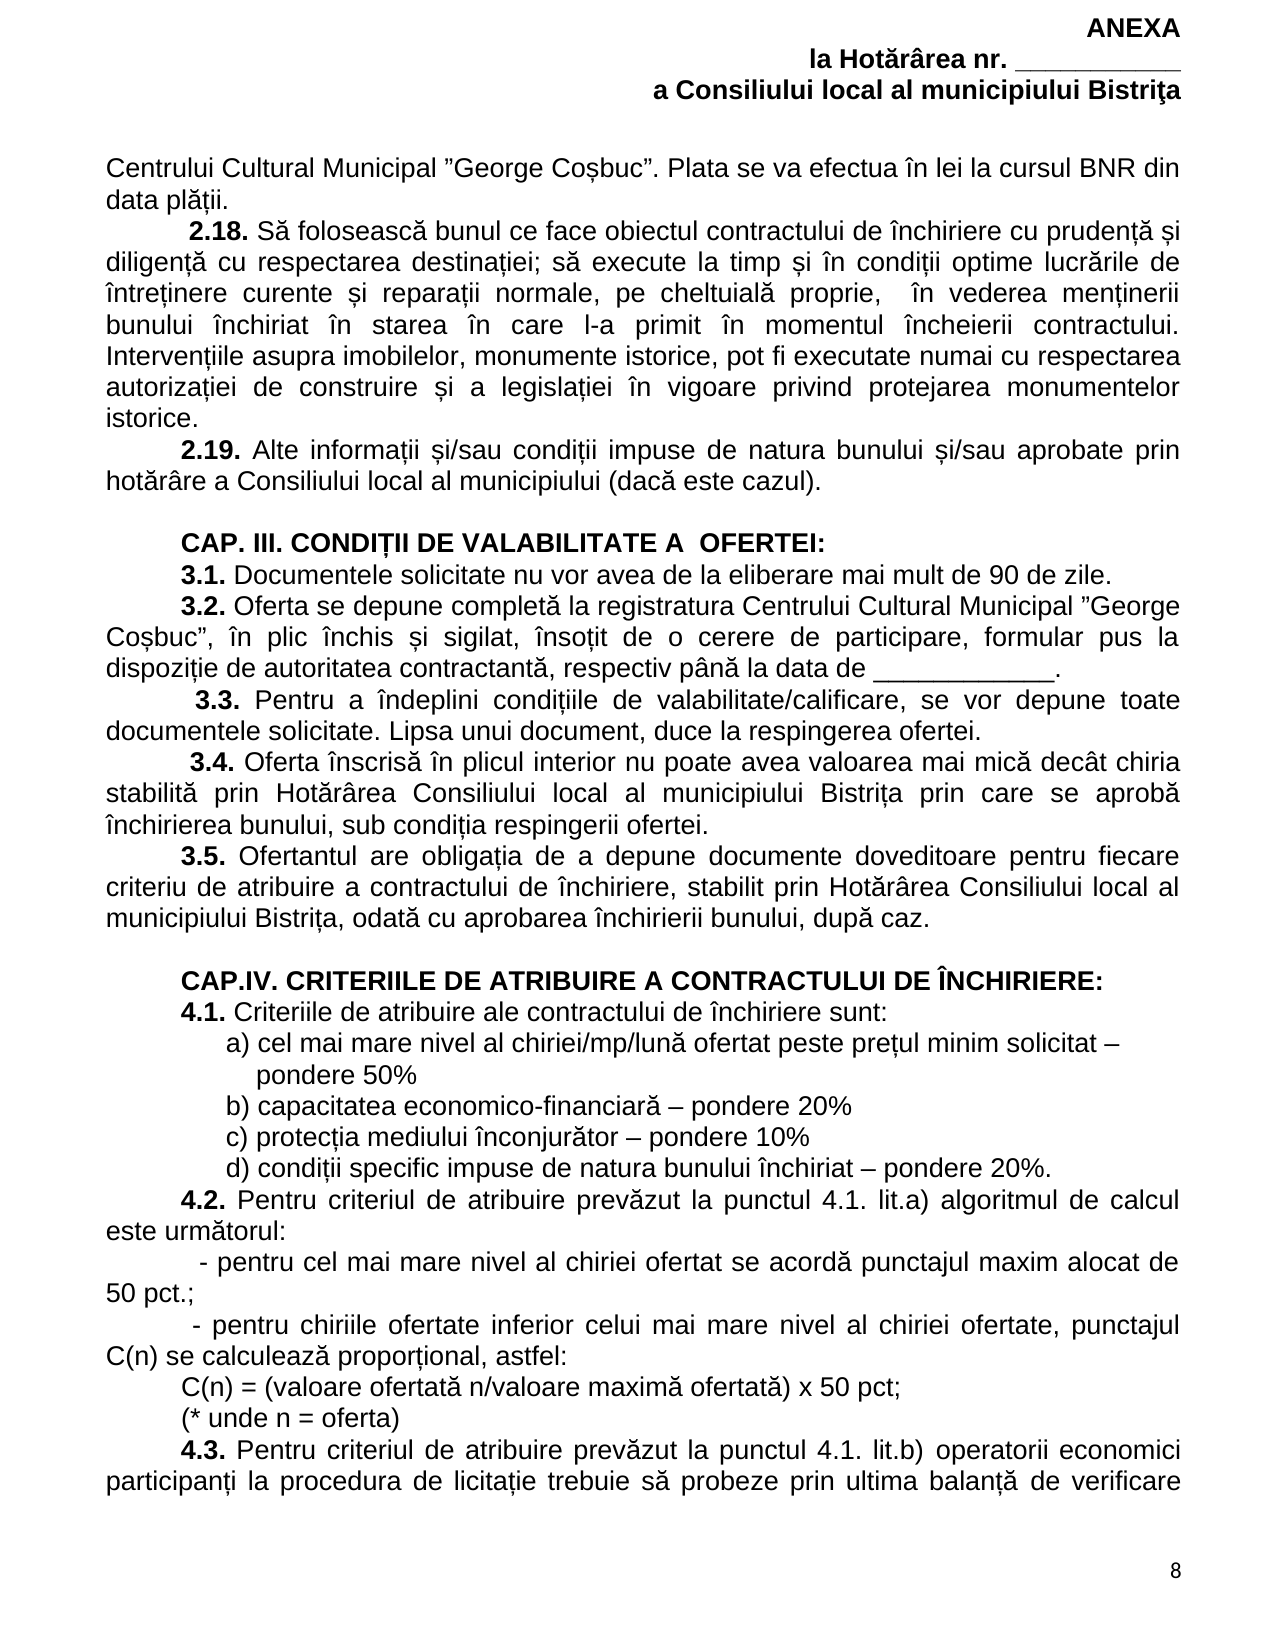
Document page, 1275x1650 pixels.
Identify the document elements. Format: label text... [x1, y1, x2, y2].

text 3.3. Pentru a îndeplini condițiile de valabilitate/calificare, se vor depune toate documentele solicitate. Lipsa unui document, duce la respingerea ofertei. [106, 684, 1181, 746]
text a) cel mai mare nivel al chiriei/mp/lună ofertat peste prețul minim solicitat – [106, 1027, 1181, 1059]
text 2.18. Să folosească bunul ce face obiectul contractului de închiriere cu prudență și diligență cu respectarea destinației; să execute la timp și în condiții optime lucrările de întreținere curente și reparații normale, pe cheltuială proprie, în vederea menținerii bunului închiriat în starea în care l-a primit în momentul încheierii contractului. Intervențiile asupra imobilelor, monumente istorice, pot fi executate numai cu respectarea autorizației de construire și a legislației în vigoare privind protejarea monumentelor istorice. [106, 215, 1181, 434]
text (* unde n = oferta) [106, 1402, 1181, 1434]
text d) condiții specific impuse de natura bunului închiriat – pondere 20%. [106, 1152, 1181, 1184]
text 3.1. Documentele solicitate nu vor avea de la eliberare mai mult de 90 de zile. [106, 559, 1181, 590]
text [106, 1434, 1181, 1496]
text C(n) = (valoare ofertată n/valoare maximă ofertată) x 50 pct; [106, 1371, 1181, 1402]
text - pentru chiriile ofertate inferior celui mai mare nivel al chiriei ofertate, punctajul C(n) se calculează proporțional, astfel: [106, 1309, 1181, 1371]
text CAP.IV. CRITERIILE DE ATRIBUIRE A CONTRACTULUI DE ÎNCHIRIERE: [106, 965, 1181, 996]
text b) capacitatea economico-financiară – pondere 20% [106, 1090, 1181, 1121]
text CAP. III. CONDIȚII DE VALABILITATE A OFERTEI: [106, 527, 1181, 559]
text 3.4. Oferta înscrisă în plicul interior nu poate avea valoarea mai mică decât chiria stabilită prin Hotărârea Consiliului local al municipiului Bistrița prin care se aprobă închirierea bunului, sub condiția respingerii ofertei. [106, 746, 1181, 840]
text 4.2. Pentru criteriul de atribuire prevăzut la punctul 4.1. lit.a) algoritmul de calcul este următorul: [106, 1184, 1181, 1246]
text 2.19. Alte informații și/sau condiții impuse de natura bunului și/sau aprobate prin hotărâre a Consiliului local al municipiului (dacă este cazul). [106, 434, 1181, 496]
text - pentru cel mai mare nivel al chiriei ofertat se acordă punctajul maxim alocat de 50 pct.; [106, 1246, 1181, 1309]
text 4.1. Criteriile de atribuire ale contractului de închiriere sunt: [106, 996, 1181, 1027]
text 3.5. Ofertantul are obligația de a depune documente doveditoare pentru fiecare criteriu de atribuire a contractului de închiriere, stabilit prin Hotărârea Consiliului local al municipiului Bistrița, odată cu aprobarea închirierii bunului, după caz. [106, 840, 1181, 934]
text c) protecția mediului înconjurător – pondere 10% [106, 1121, 1181, 1152]
text 3.2. Oferta se depune completă la registratura Centrului Cultural Municipal ”George Coșbuc”, în plic închis și sigilat, însoțit de o cerere de participare, formular pus la dispoziție de autoritatea contractantă, respectiv până la data de ____________. [106, 590, 1181, 684]
text pondere 50% [106, 1059, 1181, 1090]
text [106, 152, 1181, 215]
